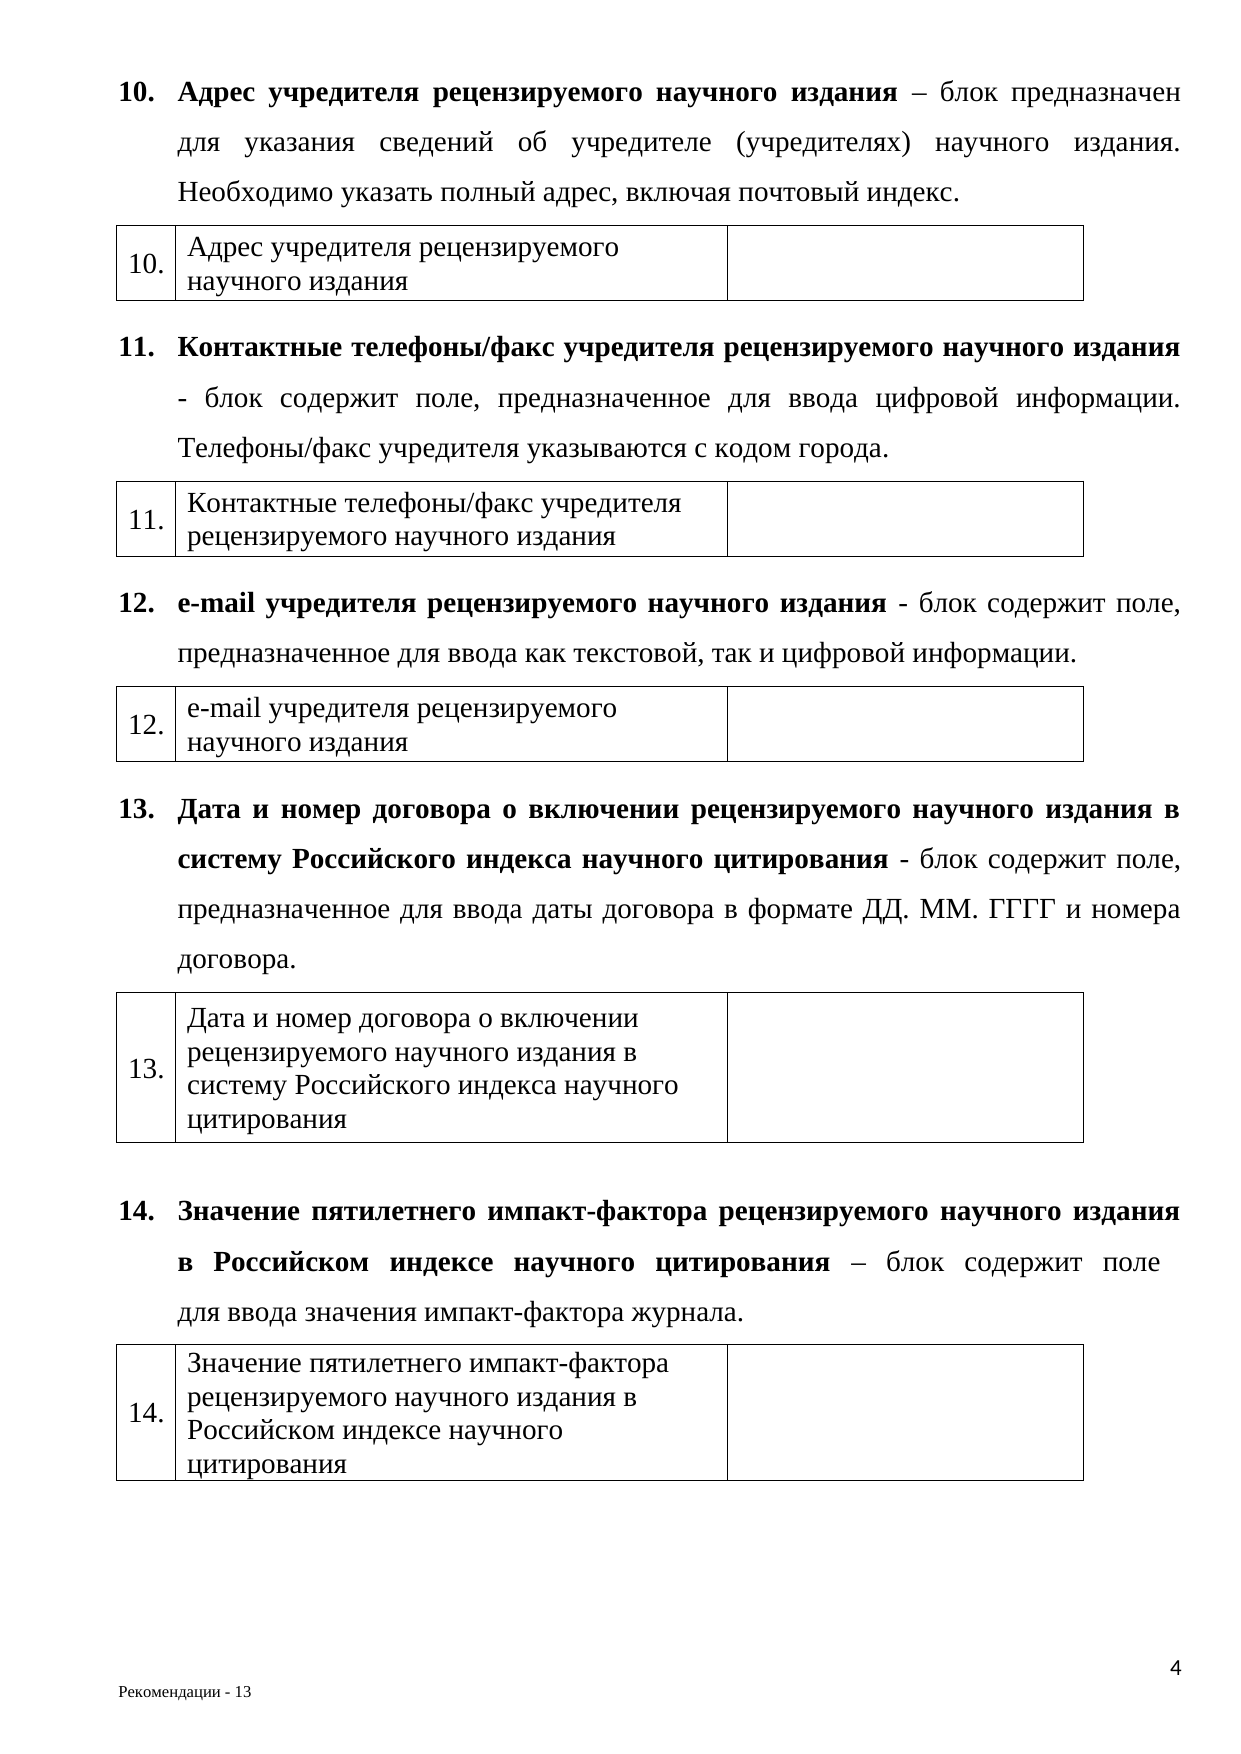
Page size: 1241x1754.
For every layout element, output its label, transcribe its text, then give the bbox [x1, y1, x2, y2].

table_header 13. [117, 993, 175, 1142]
table_header [728, 687, 1083, 761]
table_header [728, 482, 1083, 556]
table_header [728, 993, 1083, 1142]
list Контактные телефоны/факс учредителя рецензируемого научного издания - блок содержит поле, предназначенное для ввода цифровой информации. Телефоны/факс учредителя указываются с кодом города. [118, 329, 1181, 464]
table_header [728, 226, 1083, 300]
list Дата и номер договора о включении рецензируемого научного издания в систему Российского индекса научного цитирования - блок содержит поле, предназначенное для ввода даты договора в формате ДД. ММ. ГГГГ и номера договора. [118, 791, 1181, 975]
list Значение пятилетнего импакт-фактора рецензируемого научного издания в Российском индексе научного цитирования – блок содержит поле для ввода значения импакт-фактора журнала. [118, 1193, 1181, 1327]
table_header Адрес учредителя рецензируемого научного издания [176, 226, 727, 300]
table_header Значение пятилетнего импакт-фактора рецензируемого научного издания в Российском индексе научного цитирования [176, 1345, 727, 1479]
table_header e-mail учредителя рецензируемого научного издания [176, 687, 727, 761]
table_header Контактные телефоны/факс учредителя рецензируемого научного издания [176, 482, 727, 556]
table_header Дата и номер договора о включении рецензируемого научного издания в систему Российского индекса научного цитирования [176, 993, 727, 1142]
table_header 10. [117, 226, 175, 300]
table_header 11. [117, 482, 175, 556]
table_header 14. [117, 1345, 175, 1479]
list e-mail учредителя рецензируемого научного издания - блок содержит поле, предназначенное для ввода как текстовой, так и цифровой информации. [118, 585, 1181, 669]
list Адрес учредителя рецензируемого научного издания – блок предназначен для указания сведений об учредителе (учредителях) научного издания. Необходимо указать полный адрес, включая почтовый индекс. [118, 74, 1181, 208]
table_header 12. [117, 687, 175, 761]
table_header [728, 1345, 1083, 1479]
